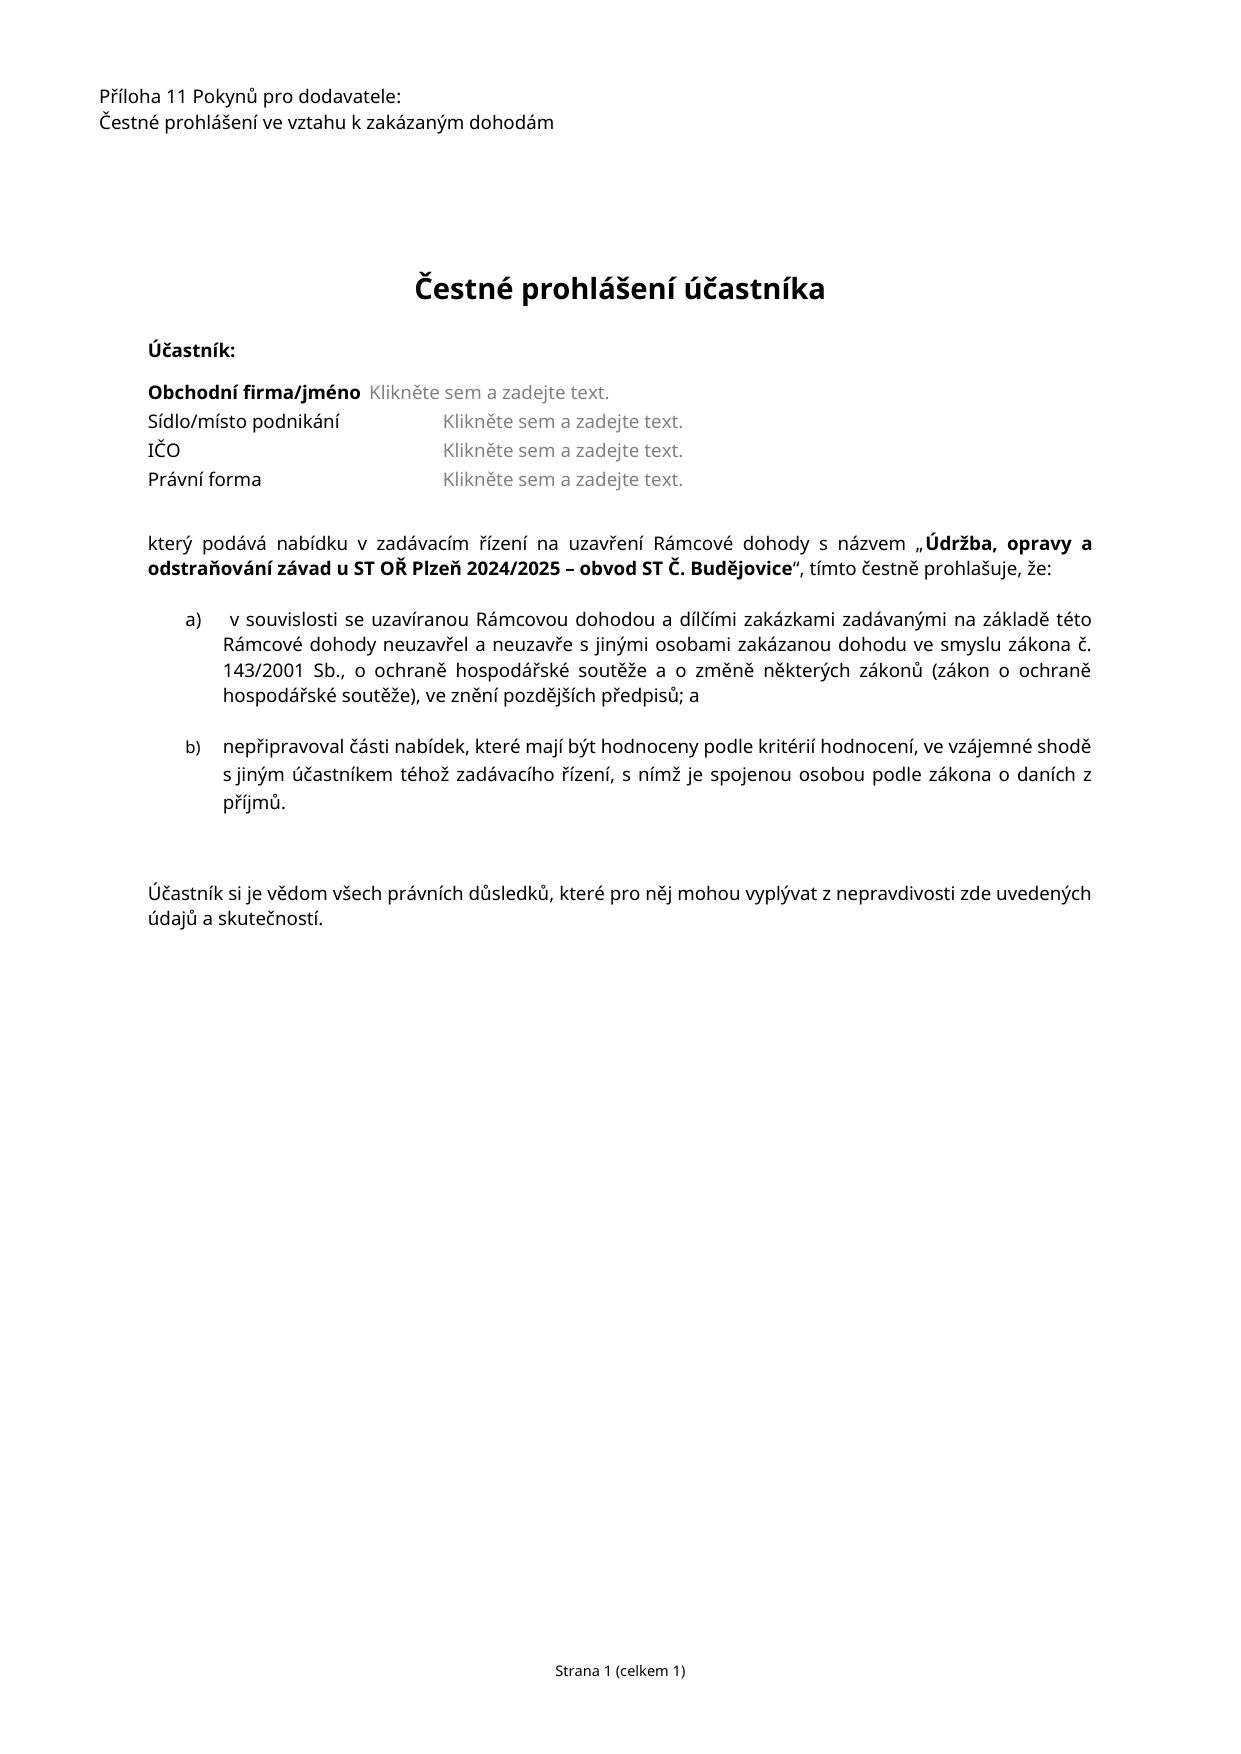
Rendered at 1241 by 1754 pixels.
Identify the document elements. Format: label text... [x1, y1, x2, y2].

list nepřipravoval části nabídek, které mají být hodnoceny podle kritérií hodnocení, ve vzájemné shodě s jiným účastníkem téhož zadávacího řízení, s nímž je spojenou osobou podle zákona o daních z příjmů. [185, 733, 1093, 815]
text Účastník si je vědom všech právních důsledků, které pro něj mohou vyplývat z nepravdivosti zde uvedených údajů a skutečností. [148, 880, 1093, 931]
text který podává nabídku v zadávacím řízení na uzavření Rámcové dohody s názvem „Údržba, opravy a odstraňování závad u ST OŘ Plzeň 2024/2025 – obvod ST Č. Budějovice“, tímto čestně prohlašuje, že: [148, 530, 1093, 581]
text Právní forma [148, 463, 1093, 492]
title Čestné prohlášení účastníka [148, 268, 1093, 308]
text Obchodní firma/jméno [148, 376, 1093, 405]
text Účastník: [148, 333, 1093, 364]
text IČO [148, 434, 1093, 463]
list v souvislosti se uzavíranou Rámcovou dohodou a dílčími zakázkami zadávanými na základě této Rámcové dohody neuzavřel a neuzavře s jinými osobami zakázanou dohodu ve smyslu zákona č. 143/2001 Sb., o ochraně hospodářské soutěže a o změně některých zákonů (zákon o ochraně hospodářské soutěže), ve znění pozdějších předpisů; a [185, 606, 1093, 708]
text Sídlo/místo podnikání [148, 405, 1093, 434]
